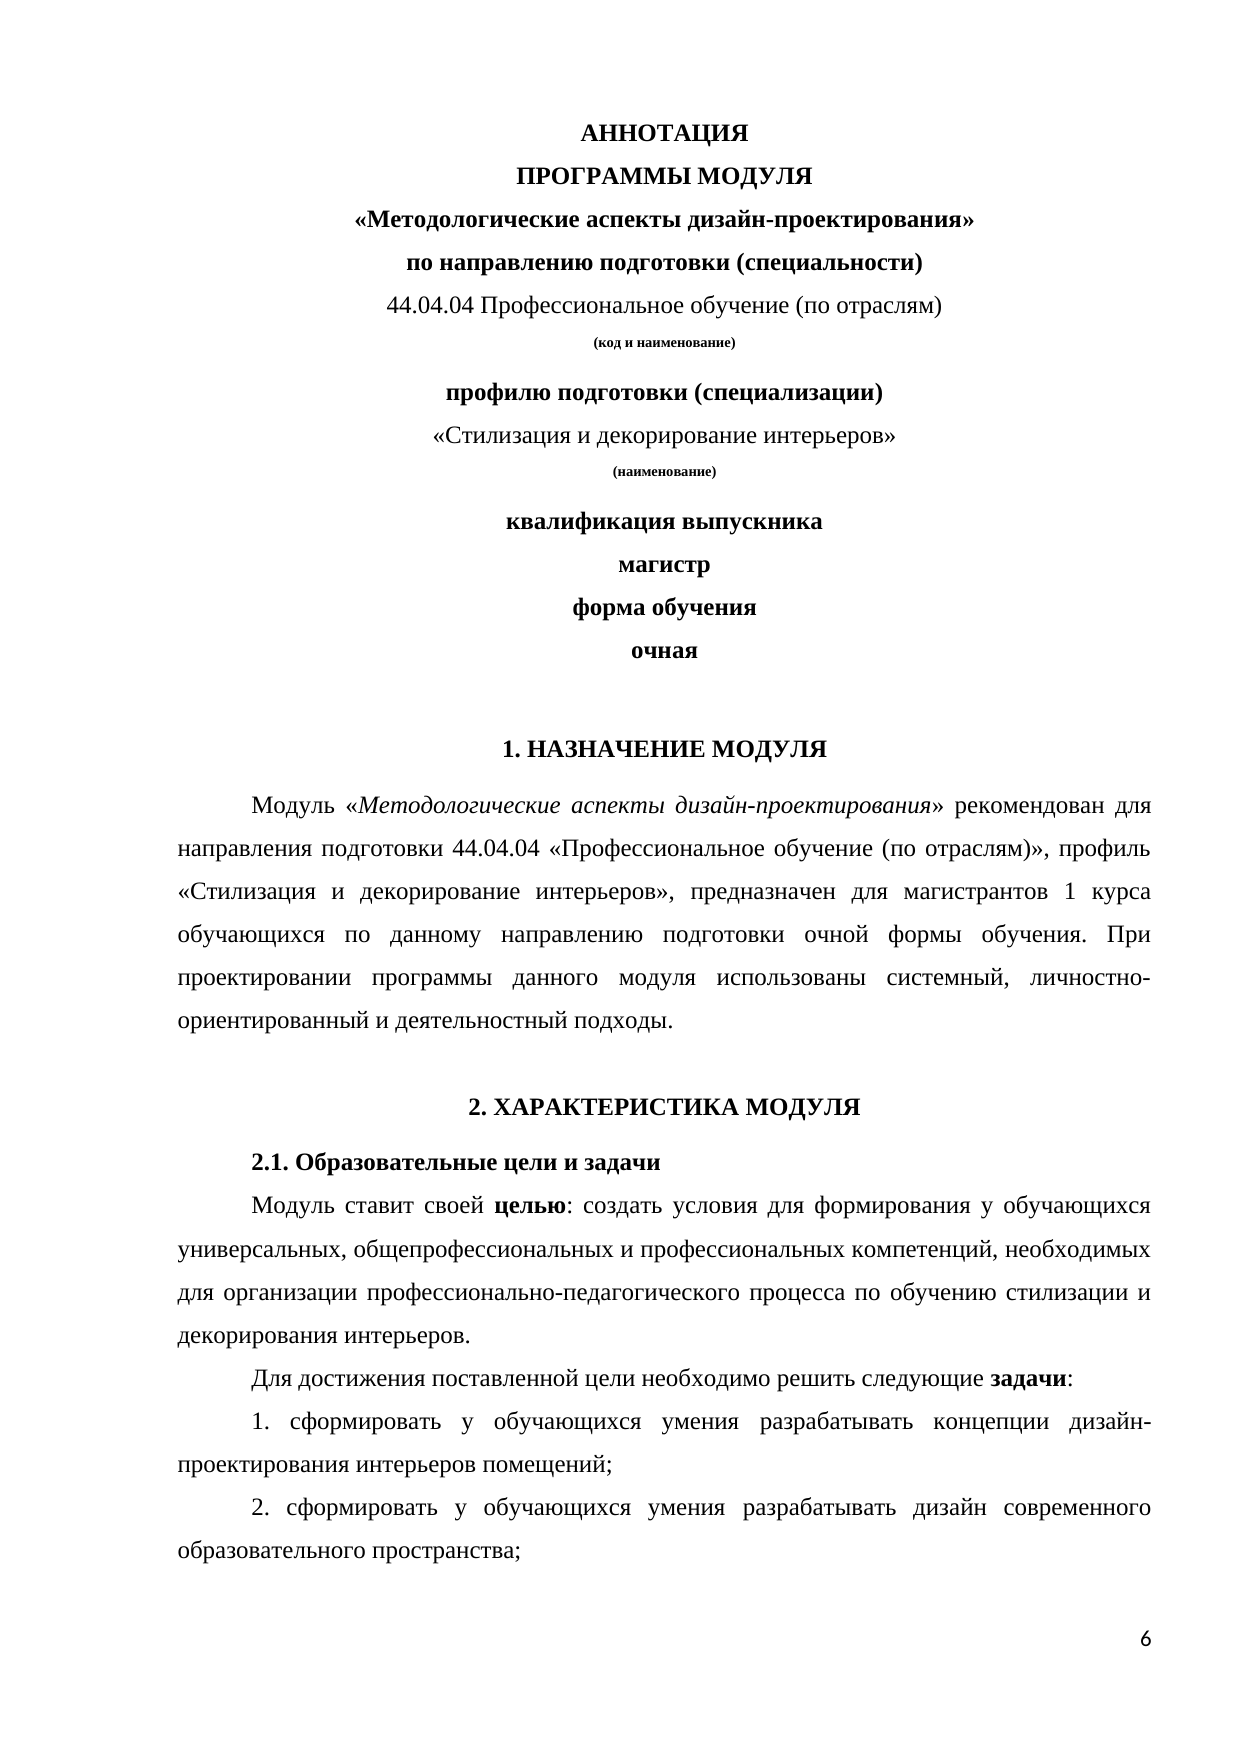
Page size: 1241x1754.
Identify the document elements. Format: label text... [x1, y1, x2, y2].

text Модуль «Методологические аспекты дизайн-проектирования» рекомендован для направления подготовки 44.04.04 «Профессиональное обучение (по отраслям)», профиль «Стилизация и декорирование интерьеров», предназначен для магистрантов 1 курса обучающихся по данному направлению подготовки очной формы обучения. При проектировании программы данного модуля использованы системный, личностно-ориентированный и деятельностный подходы. [177, 790, 1152, 1034]
text очная [177, 636, 1152, 664]
text профилю подготовки (специализации) [177, 377, 1152, 406]
text (код и наименование) [177, 334, 1152, 362]
text форма обучения [177, 592, 1152, 621]
text Для достижения поставленной цели необходимо решить следующие задачи: [177, 1363, 1152, 1392]
text квалификация выпускника [177, 506, 1152, 535]
text «Стилизация и декорирование интерьеров» [177, 420, 1152, 449]
text 2. сформировать у обучающихся умения разрабатывать дизайн современного образовательного пространства; [177, 1492, 1152, 1564]
text Модуль ставит своей целью: создать условия для формирования у обучающихся универсальных, общепрофессиональных и профессиональных компетенций, необходимых для организации профессионально-педагогического процесса по обучению стилизации и декорирования интерьеров. [177, 1191, 1152, 1349]
text по направлению подготовки (специальности) [177, 247, 1152, 276]
text 1. назначение модуля [177, 734, 1152, 763]
text АННОТАЦИЯ [177, 118, 1152, 147]
text 2. ХАРАКТЕРИСТИКА МОДУЛЯ [177, 1092, 1152, 1121]
text «Методологические аспекты дизайн-проектирования» [177, 204, 1152, 233]
text программЫ модуля [177, 161, 1152, 190]
text 44.04.04 Профессиональное обучение (по отраслям) [177, 291, 1152, 319]
text магистр [177, 549, 1152, 578]
text 2.1. Образовательные цели и задачи [177, 1147, 1152, 1176]
text (наименование) [177, 463, 1152, 492]
text 1. сформировать у обучающихся умения разрабатывать концепции дизайн-проектирования интерьеров помещений; [177, 1406, 1152, 1478]
